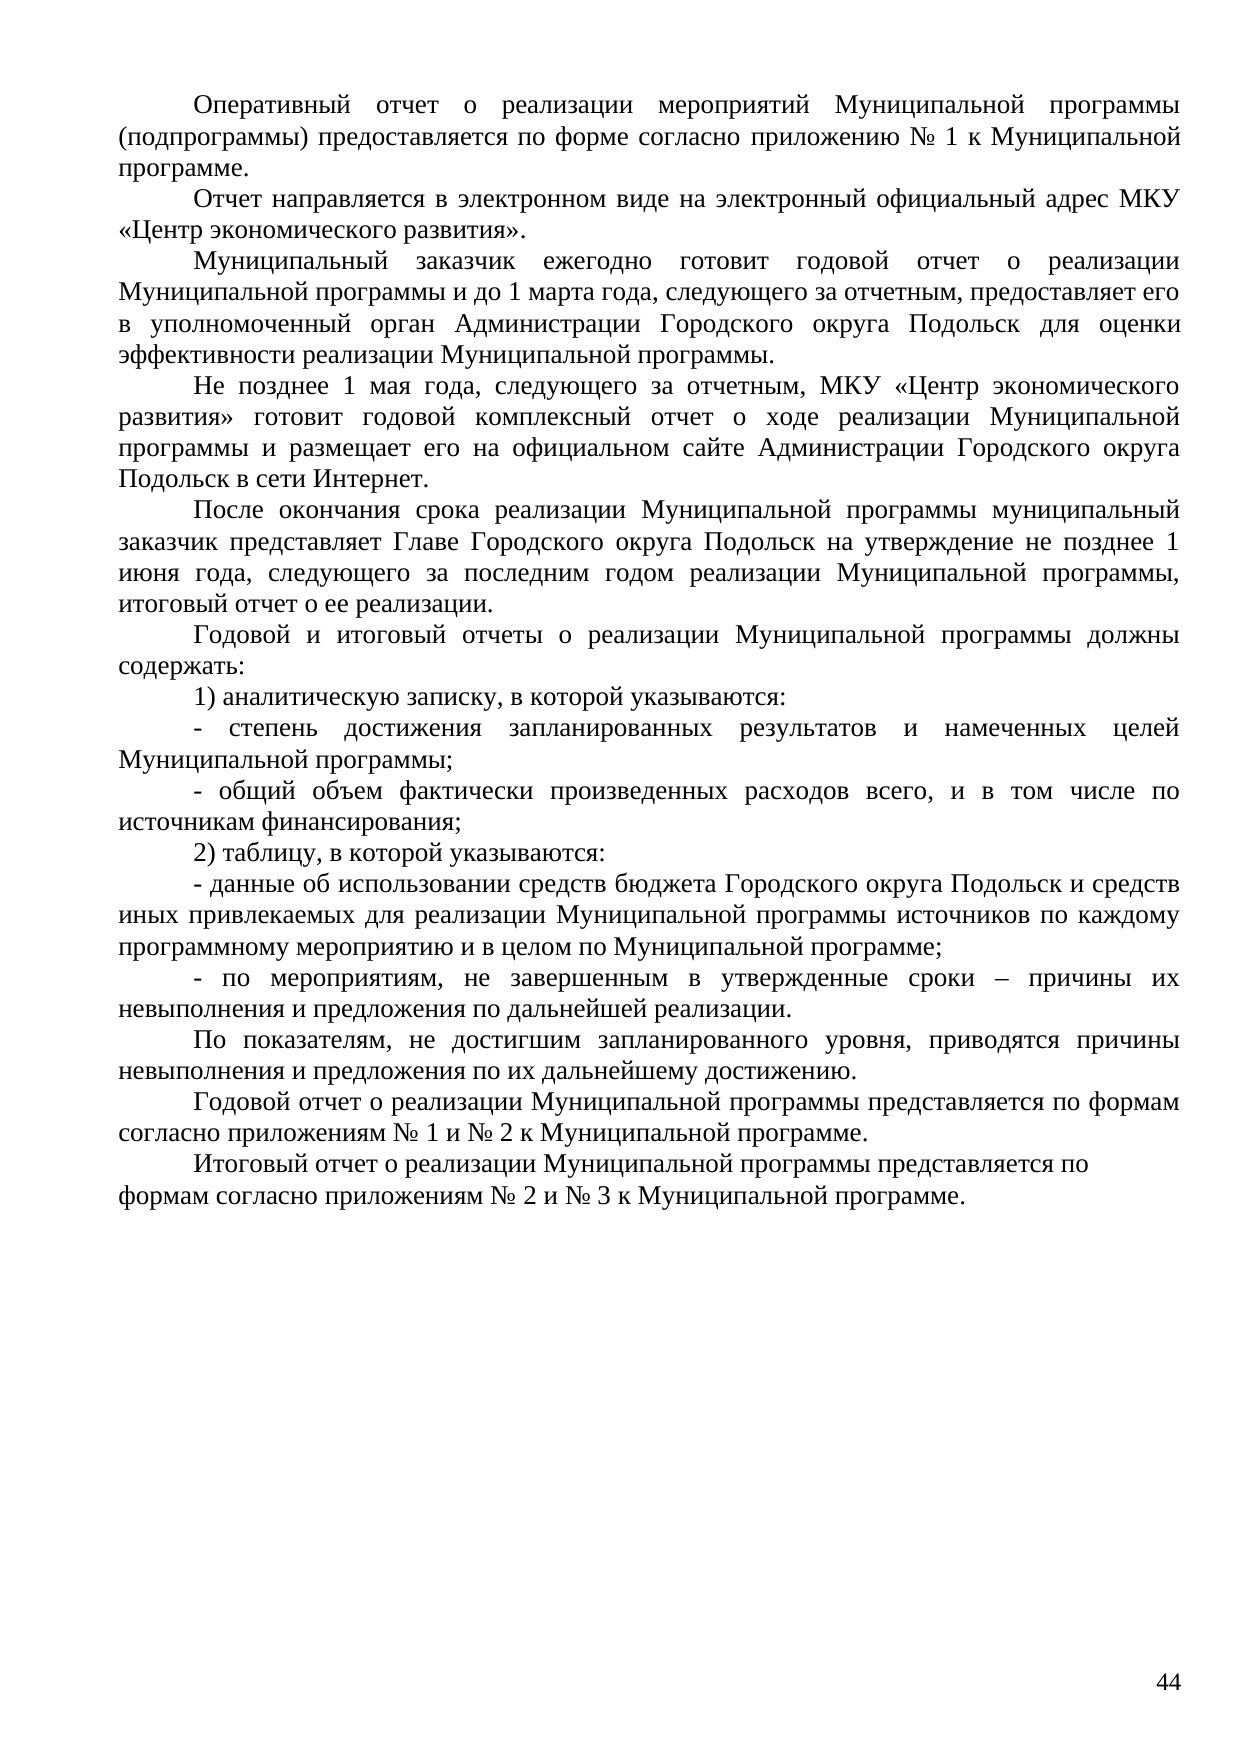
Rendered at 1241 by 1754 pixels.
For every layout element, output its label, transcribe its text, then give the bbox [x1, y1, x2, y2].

text Годовой отчет о реализации Муниципальной программы представляется по формам согласно приложениям № 1 и № 2 к Муниципальной программе. [118, 1085, 1181, 1148]
text Оперативный отчет о реализации мероприятий Муниципальной программы (подпрограммы) предоставляется по форме согласно приложению № 1 к Муниципальной программе. [118, 89, 1181, 182]
text - по мероприятиям, не завершенным в утвержденные сроки – причины их невыполнения и предложения по дальнейшей реализации. [118, 961, 1181, 1023]
text 1) аналитическую записку, в которой указываются: [118, 680, 1181, 712]
text Годовой и итоговый отчеты о реализации Муниципальной программы должны содержать: [118, 618, 1181, 680]
text Итоговый отчет о реализации Муниципальной программы представляется по формам согласно приложениям № 2 и № 3 к Муниципальной программе. [118, 1148, 1181, 1210]
text Отчет направляется в электронном виде на электронный официальный адрес МКУ «Центр экономического развития». [118, 182, 1181, 244]
text По показателям, не достигшим запланированного уровня, приводятся причины невыполнения и предложения по их дальнейшему достижению. [118, 1023, 1181, 1085]
text - данные об использовании средств бюджета Городского округа Подольск и средств иных привлекаемых для реализации Муниципальной программы источников по каждому программному мероприятию и в целом по Муниципальной программе; [118, 867, 1181, 961]
text - общий объем фактически произведенных расходов всего, и в том числе по источникам финансирования; [118, 774, 1181, 836]
text Не позднее 1 мая года, следующего за отчетным, МКУ «Центр экономического развития» готовит годовой комплексный отчет о ходе реализации Муниципальной программы и размещает его на официальном сайте Администрации Городского округа Подольск в сети Интернет. [118, 369, 1181, 493]
text Муниципальный заказчик ежегодно готовит годовой отчет о реализации Муниципальной программы и до 1 марта года, следующего за отчетным, предоставляет его в уполномоченный орган Администрации Городского округа Подольск для оценки эффективности реализации Муниципальной программы. [118, 244, 1181, 369]
text После окончания срока реализации Муниципальной программы муниципальный заказчик представляет Главе Городского округа Подольск на утверждение не позднее 1 июня года, следующего за последним годом реализации Муниципальной программы, итоговый отчет о ее реализации. [118, 493, 1181, 618]
text 2) таблицу, в которой указываются: [118, 836, 1181, 867]
text - степень достижения запланированных результатов и намеченных целей Муниципальной программы; [118, 712, 1181, 774]
